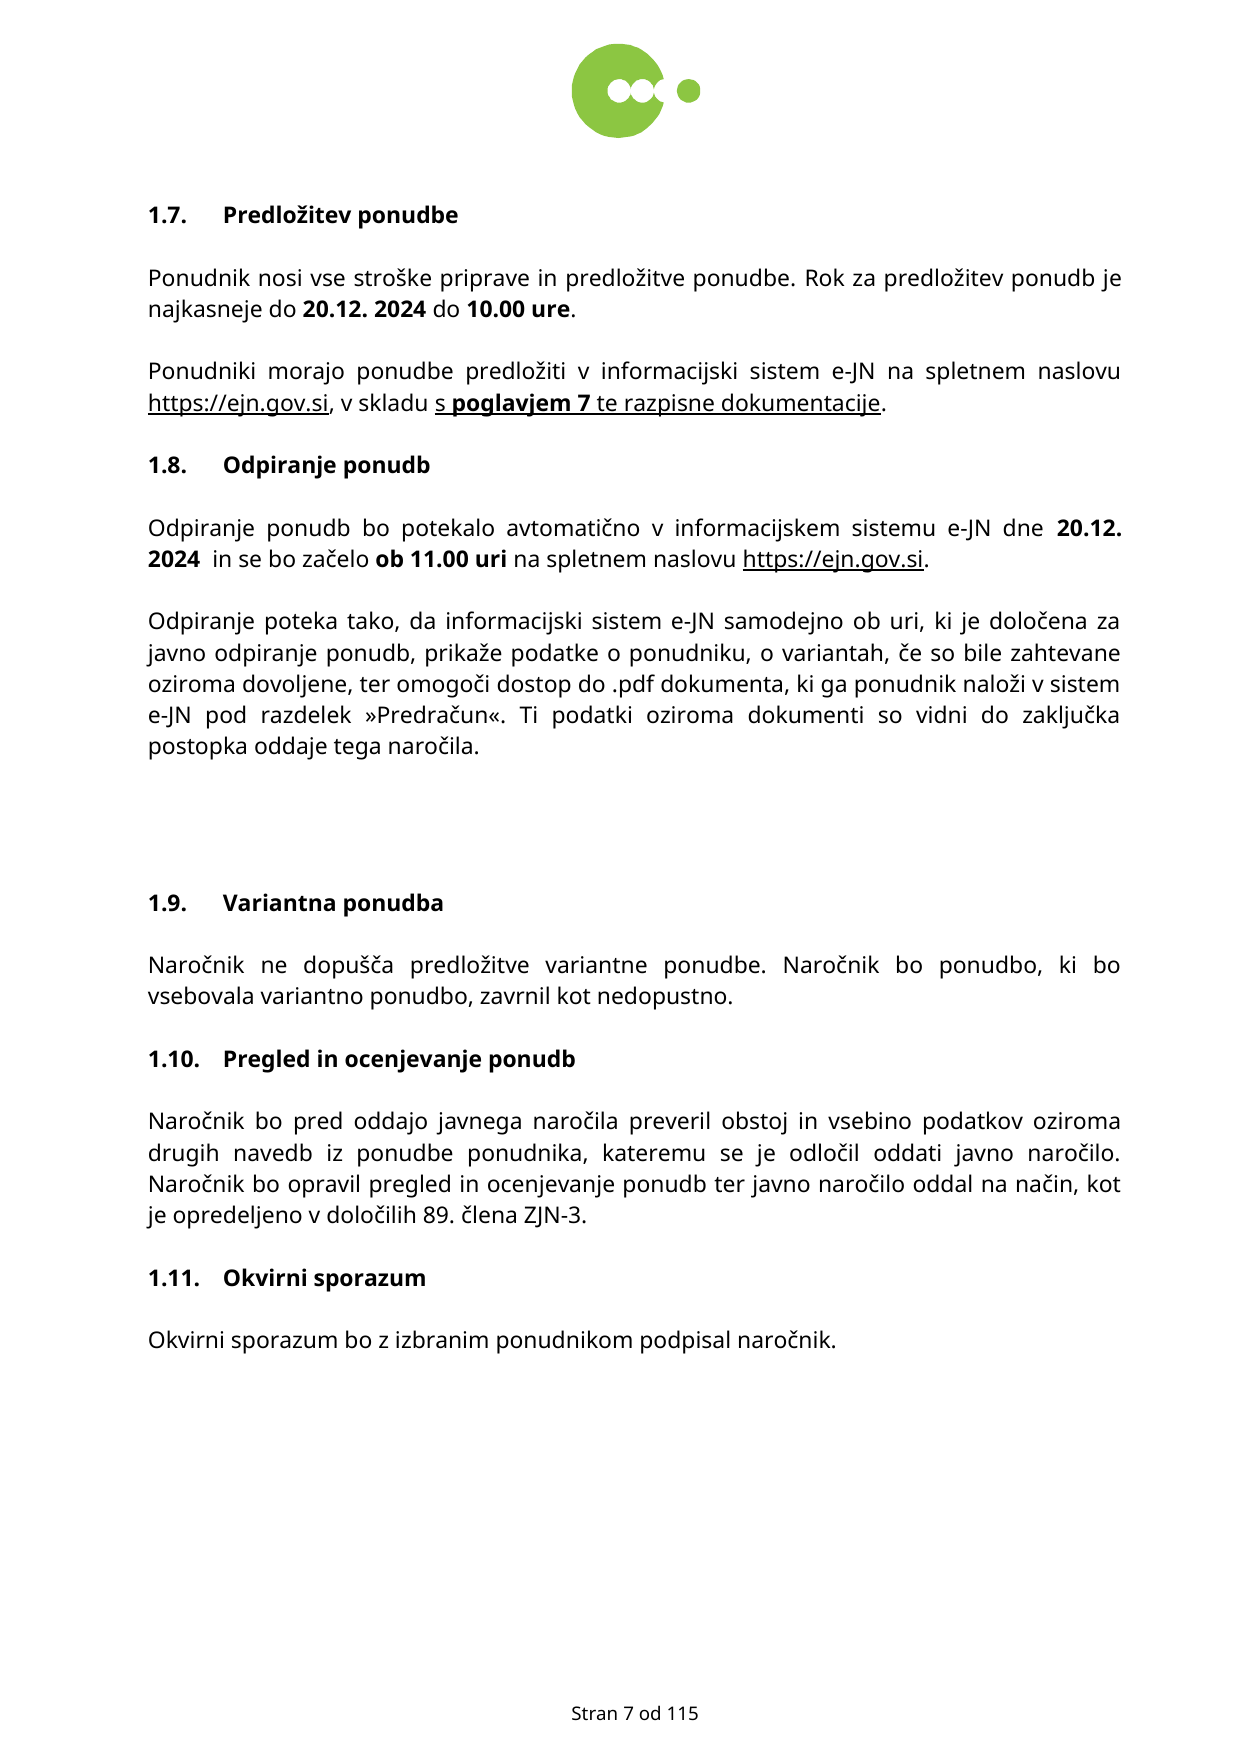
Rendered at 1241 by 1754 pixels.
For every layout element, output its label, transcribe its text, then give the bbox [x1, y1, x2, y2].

text Ponudniki morajo ponudbe predložiti v informacijski sistem e-JN na spletnem naslovu https://ejn.gov.si, v skladu s poglavjem 7 te razpisne dokumentacije. [148, 355, 1122, 418]
text Naročnik ne dopušča predložitve variantne ponudbe. Naročnik bo ponudbo, ki bo vsebovala variantno ponudbo, zavrnil kot nedopustno. [148, 949, 1122, 1011]
list Okvirni sporazum [148, 1261, 1122, 1293]
list Predložitev ponudbe [148, 199, 1122, 230]
text Okvirni sporazum bo z izbranim ponudnikom podpisal naročnik. [148, 1324, 1122, 1355]
list Odpiranje ponudb [148, 449, 1122, 480]
text Odpiranje ponudb bo potekalo avtomatično v informacijskem sistemu e-JN dne 20.12. 2024 in se bo začelo ob 11.00 uri na spletnem naslovu https://ejn.gov.si. [148, 511, 1122, 574]
text Naročnik bo pred oddajo javnega naročila preveril obstoj in vsebino podatkov oziroma drugih navedb iz ponudbe ponudnika, kateremu se je odločil oddati javno naročilo. Naročnik bo opravil pregled in ocenjevanje ponudb ter javno naročilo oddal na način, kot je opredeljeno v določilih 89. člena ZJN-3. [148, 1105, 1122, 1230]
text Odpiranje poteka tako, da informacijski sistem e-JN samodejno ob uri, ki je določena za javno odpiranje ponudb, prikaže podatke o ponudniku, o variantah, če so bile zahtevane oziroma dovoljene, ter omogoči dostop do .pdf dokumenta, ki ga ponudnik naloži v sistem e-JN pod razdelek »Predračun«. Ti podatki oziroma dokumenti so vidni do zaključka postopka oddaje tega naročila. [148, 605, 1122, 761]
list Variantna ponudba [148, 886, 1122, 918]
list Pregled in ocenjevanje ponudb [148, 1043, 1122, 1074]
text Ponudnik nosi vse stroške priprave in predložitve ponudbe. Rok za predložitev ponudb je najkasneje do 20.12. 2024 do 10.00 ure. [148, 261, 1122, 324]
